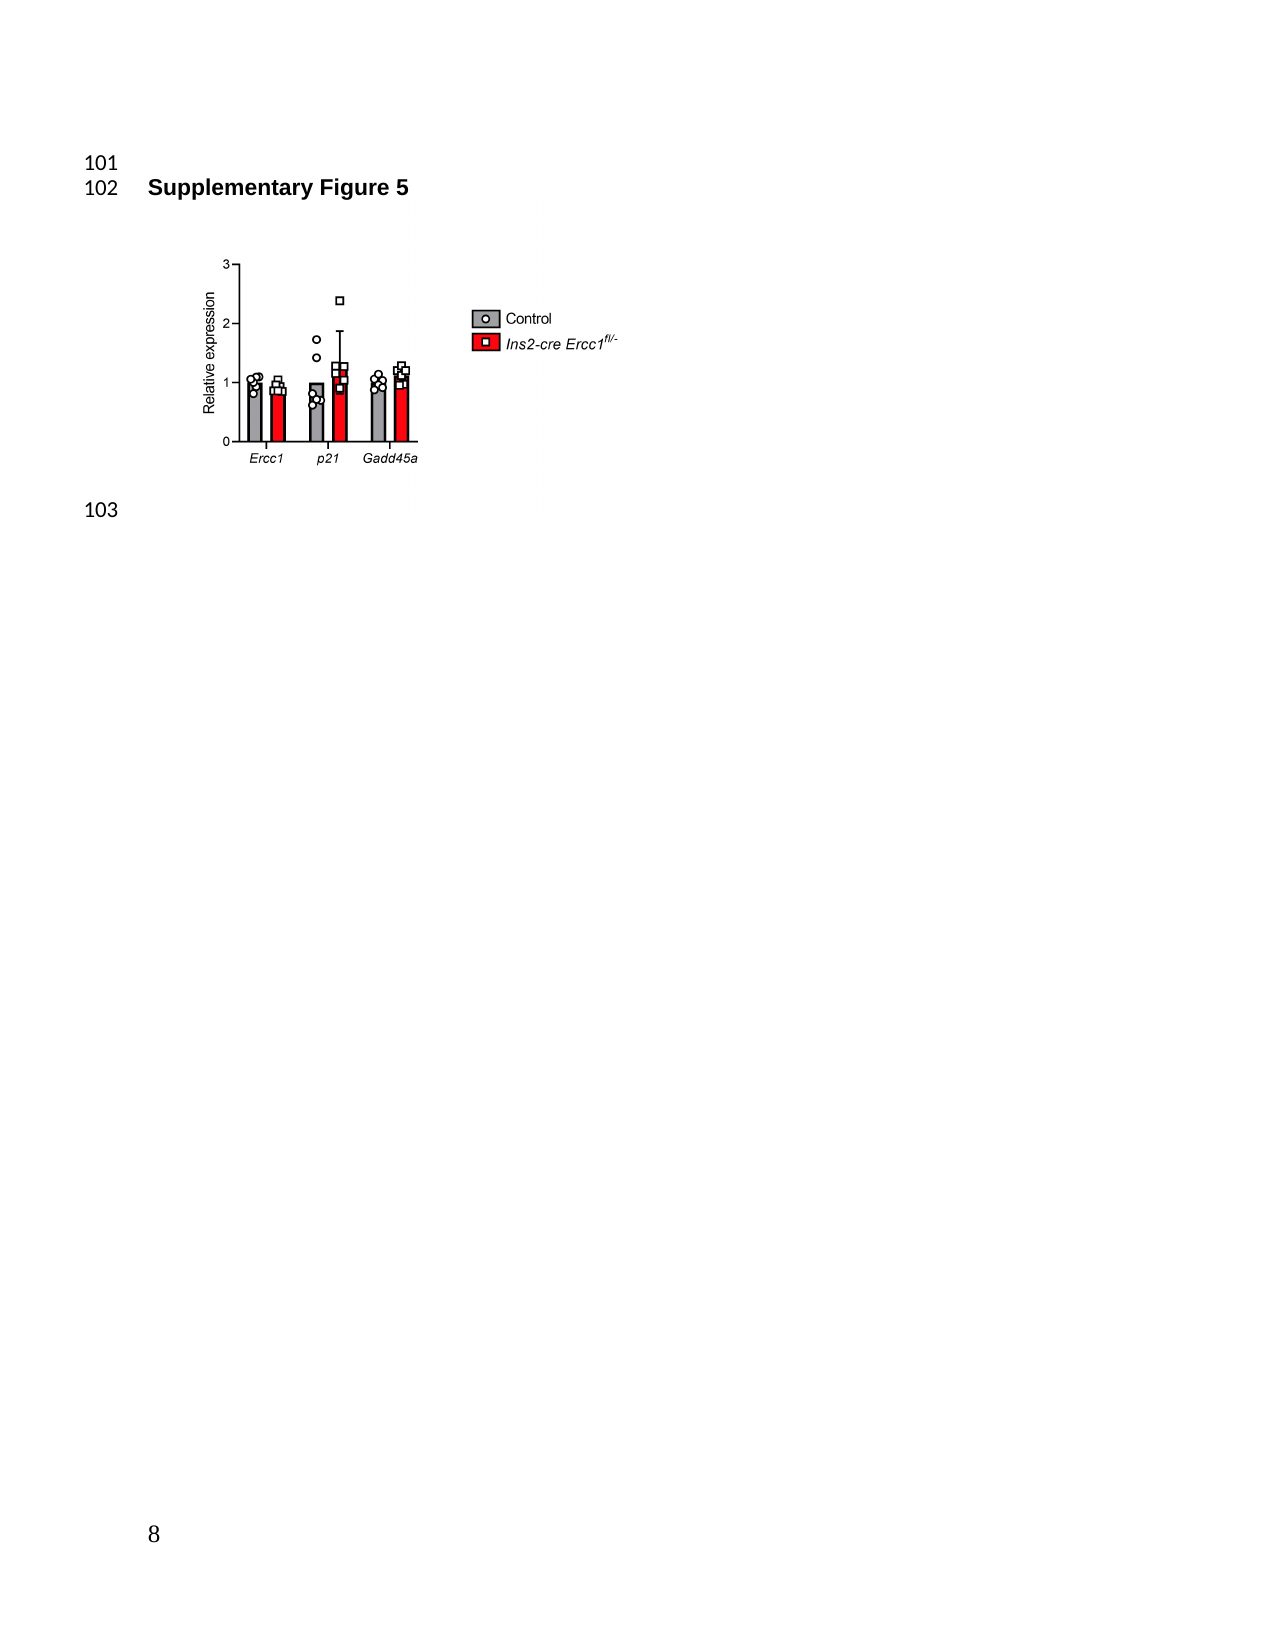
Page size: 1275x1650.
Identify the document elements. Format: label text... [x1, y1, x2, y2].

text Supplementary Figure 5 [148, 174, 1127, 200]
picture [147, 200, 671, 518]
